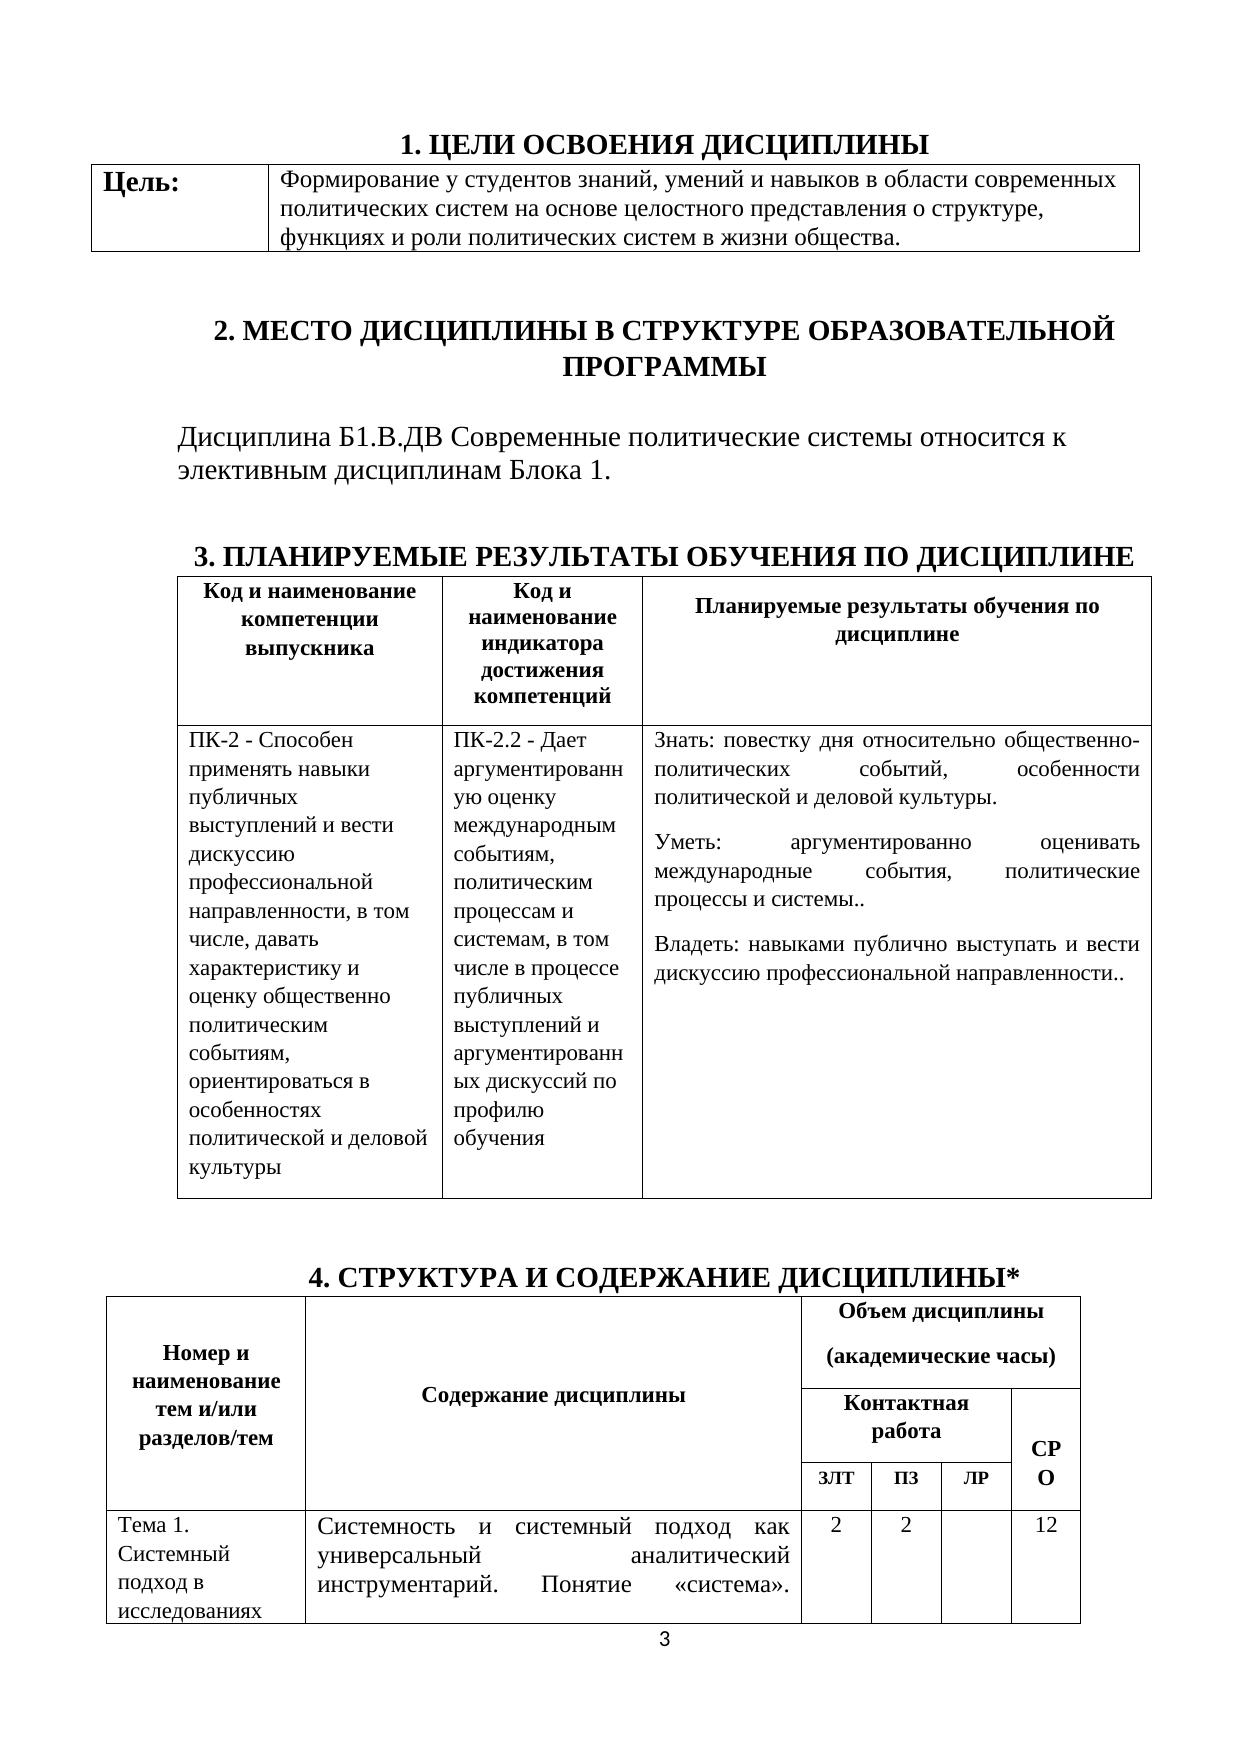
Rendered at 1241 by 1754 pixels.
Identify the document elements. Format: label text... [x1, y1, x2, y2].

table_header Планируемые результаты обучения по дисциплине [643, 577, 1151, 725]
table_cell ПК-2 - Способен применять навыки публичных выступлений и вести дискуссию профессиональной направленности, в том числе, давать характеристику и оценку общественно политическим событиям, ориентироваться в особенностях политической и деловой культуры [178, 726, 442, 1198]
table_cell ПЗ [872, 1463, 941, 1510]
table_header Содержание дисциплины [306, 1297, 801, 1510]
table_cell [942, 1511, 1011, 1623]
text Дисциплина Б1.В.ДВ Современные политические системы относится к элективным дисциплинам Блока 1. [177, 419, 1152, 486]
table_header Номер и наименование тем и/или разделов/тем [107, 1297, 305, 1510]
table_header Цель: [92, 165, 268, 251]
table_cell 2 [872, 1511, 941, 1623]
table_header Код и наименование компетенции выпускника [178, 577, 442, 725]
subtitle 3. ПЛАНИРУЕМЫЕ РЕЗУЛЬТАТЫ ОБУЧЕНИЯ ПО ДИСЦИПЛИНЕ [177, 539, 1152, 573]
subtitle 1. ЦЕЛИ ОСВОЕНИЯ ДИСЦИПЛИНЫ [177, 127, 1152, 161]
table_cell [107, 1511, 305, 1623]
subtitle 2. МЕСТО ДИСЦИПЛИНЫ В СТРУКТУРЕ ОБРАЗОВАТЕЛЬНОЙ ПРОГРАММЫ [177, 313, 1152, 383]
table_header Объем дисциплины (академические часы) [802, 1297, 1080, 1387]
table_header Код и наименование индикатора достижения компетенций [443, 577, 642, 725]
table_header Формирование у студентов знаний, умений и навыков в области современных политических систем на основе целостного представления о структуре, функциях и роли политических систем в жизни общества. [269, 165, 1139, 251]
table_cell Знать: повестку дня относительно общественно-политических событий, особенности политической и деловой культуры. Уметь: аргументированно оценивать международные события, политические процессы и системы.. Владеть: навыками публично выступать и вести дискуссию профессиональной направленности.. [643, 726, 1151, 1198]
table_cell СРО [1012, 1389, 1080, 1510]
table_cell 12 [1012, 1511, 1080, 1623]
table_cell ЗЛТ [802, 1463, 871, 1510]
table_cell Контактная работа [802, 1389, 1011, 1462]
table_cell ЛР [942, 1463, 1011, 1510]
table_cell ПК-2.2 - Дает аргументированную оценку международным событиям, политическим процессам и системам, в том числе в процессе публичных выступлений и аргументированных дискуссий по профилю обучения [443, 726, 642, 1198]
subtitle 4. СТРУКТУРА И СОДЕРЖАНИЕ ДИСЦИПЛИНЫ* [177, 1260, 1152, 1294]
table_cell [306, 1511, 801, 1623]
table_cell 2 [802, 1511, 871, 1623]
